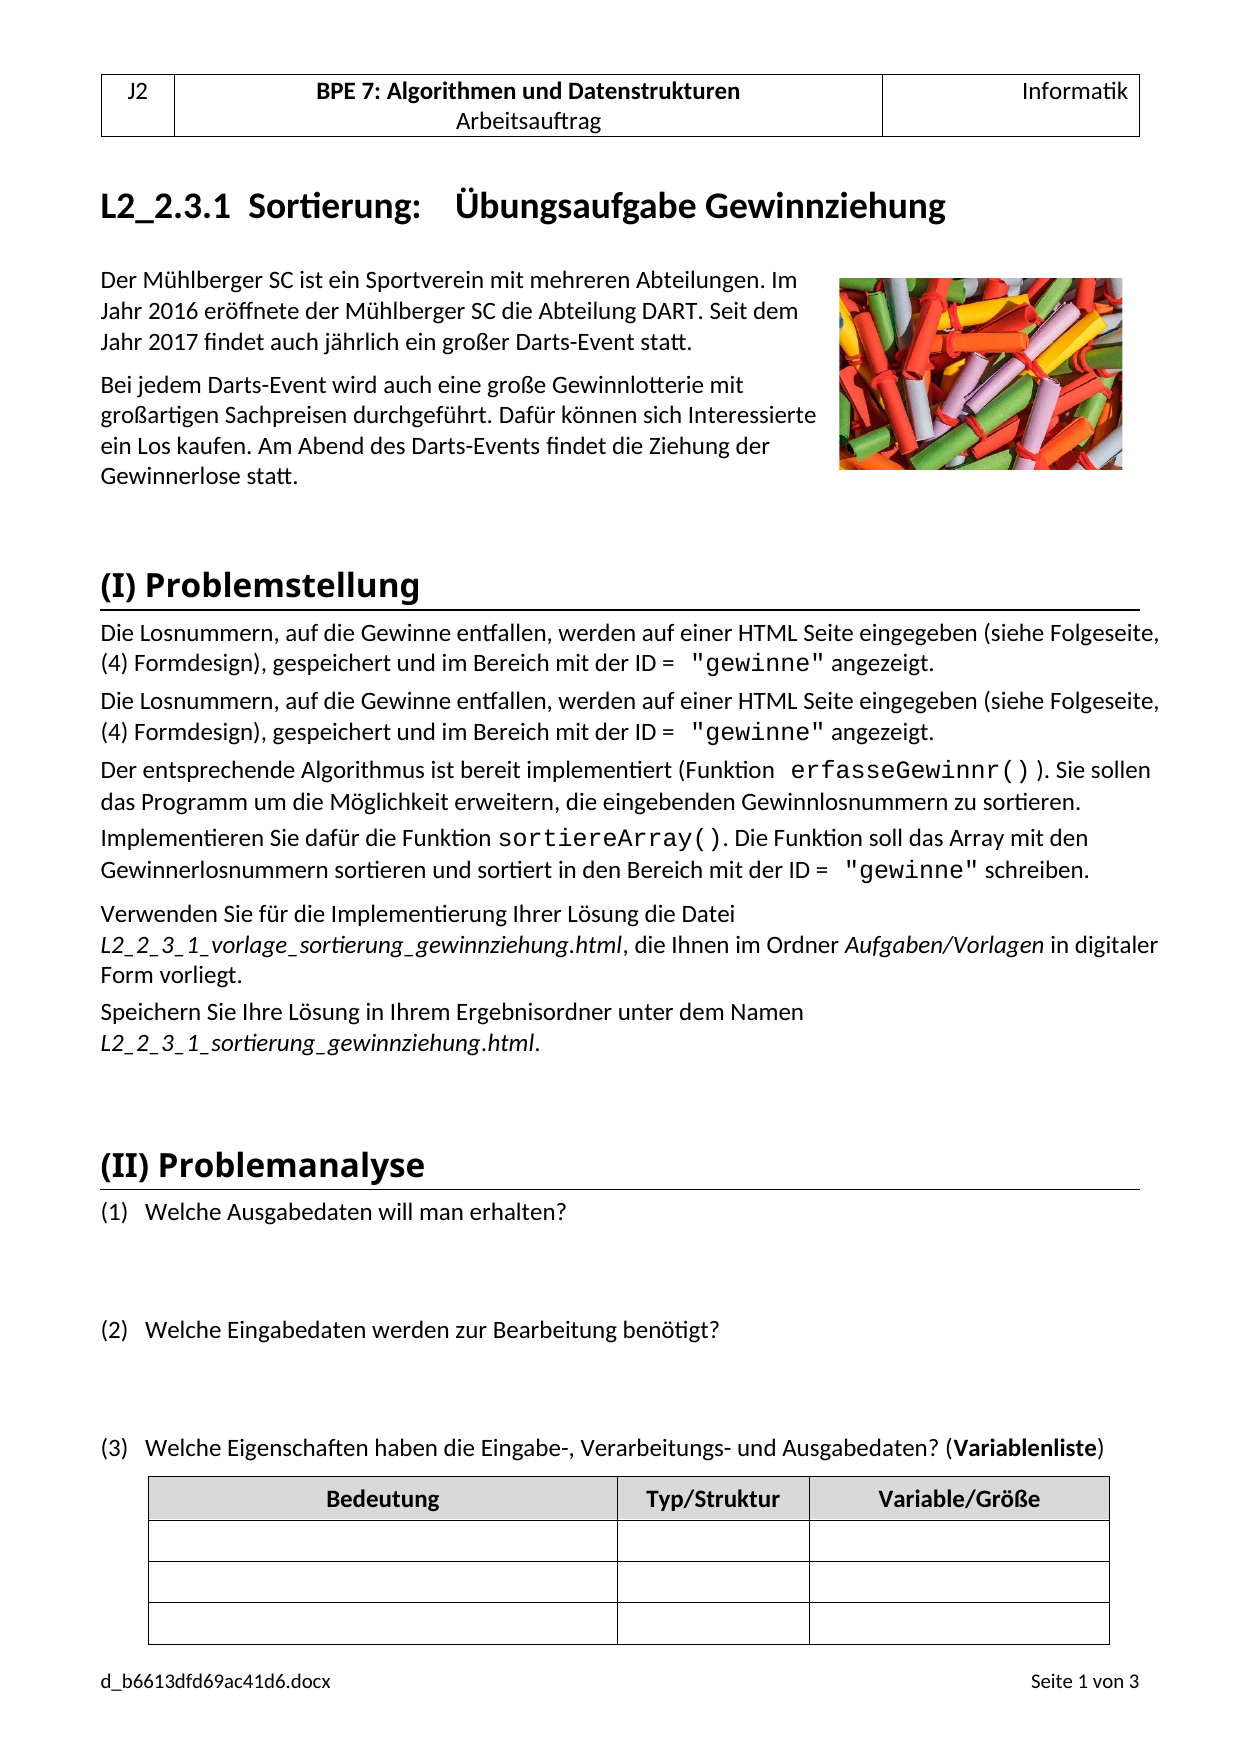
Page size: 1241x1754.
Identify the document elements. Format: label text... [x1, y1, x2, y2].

subtitle L2_2.3.1 Sortierung: Übungsaufgabe Gewinnziehung [100, 182, 1140, 228]
table_cell [618, 1562, 809, 1602]
list Welche Eingabedaten werden zur Bearbeitung benötigt? [100, 1314, 1140, 1345]
list Welche Ausgabedaten will man erhalten? [100, 1196, 1140, 1227]
table_cell [618, 1521, 809, 1561]
picture [837, 278, 1122, 469]
table_cell [810, 1603, 1109, 1644]
list Speichern Sie Ihre Lösung in Ihrem Ergebnisordner unter dem Namen L2_2_3_1_sortierung_gewinnziehung.html. [100, 996, 1134, 1057]
list Implementieren Sie dafür die Funktion sortiereArray(). Die Funktion soll das Array mit den Gewinnerlosnummern sortieren und sortiert in den Bereich mit der ID = "gewinne" schreiben. [100, 822, 1163, 886]
text (I) Problemstellung [100, 562, 1140, 609]
text (II) Problemanalyse [100, 1141, 1140, 1189]
table_header Bedeutung [149, 1477, 617, 1519]
table_header Typ/Struktur [618, 1477, 809, 1519]
list Verwenden Sie für die Implementierung Ihrer Lösung die Datei L2_2_3_1_vorlage_sortierung_gewinnziehung.html, die Ihnen im Ordner Aufgaben/Vorlagen in digitaler Form vorliegt. [100, 898, 1163, 990]
list Der entsprechende Algorithmus ist bereit implementiert (Funktion erfasseGewinnr() ). Sie sollen das Programm um die Möglichkeit erweitern, die eingebenden Gewinnlosnummern zu sortieren. [100, 754, 1163, 816]
list Die Losnummern, auf die Gewinne entfallen, werden auf einer HTML Seite eingegeben (siehe Folgeseite, (4) Formdesign), gespeichert und im Bereich mit der ID = "gewinne" angezeigt. [100, 617, 1163, 679]
table_cell [618, 1603, 809, 1644]
table_cell [810, 1521, 1109, 1561]
list Welche Eigenschaften haben die Eingabe-, Verarbeitungs- und Ausgabedaten? (Variablenliste) [100, 1432, 1140, 1463]
text Der Mühlberger SC ist ein Sportverein mit mehreren Abteilungen. Im Jahr 2016 eröffnete der Mühlberger SC die Abteilung DART. Seit dem Jahr 2017 findet auch jährlich ein großer Darts-Event statt. [100, 265, 1140, 356]
table_header Variable/Größe [810, 1477, 1109, 1519]
table_cell [810, 1562, 1109, 1602]
table_cell [149, 1562, 617, 1602]
text Bei jedem Darts-Event wird auch eine große Gewinnlotterie mit großartigen Sachpreisen durchgeführt. Dafür können sich Interessierte ein Los kaufen. Am Abend des Darts-Events findet die Ziehung der Gewinnerlose statt. [100, 369, 1140, 491]
table_cell [149, 1603, 617, 1644]
list Die Losnummern, auf die Gewinne entfallen, werden auf einer HTML Seite eingegeben (siehe Folgeseite, (4) Formdesign), gespeichert und im Bereich mit der ID = "gewinne" angezeigt. [100, 685, 1163, 748]
table_cell [149, 1521, 617, 1561]
